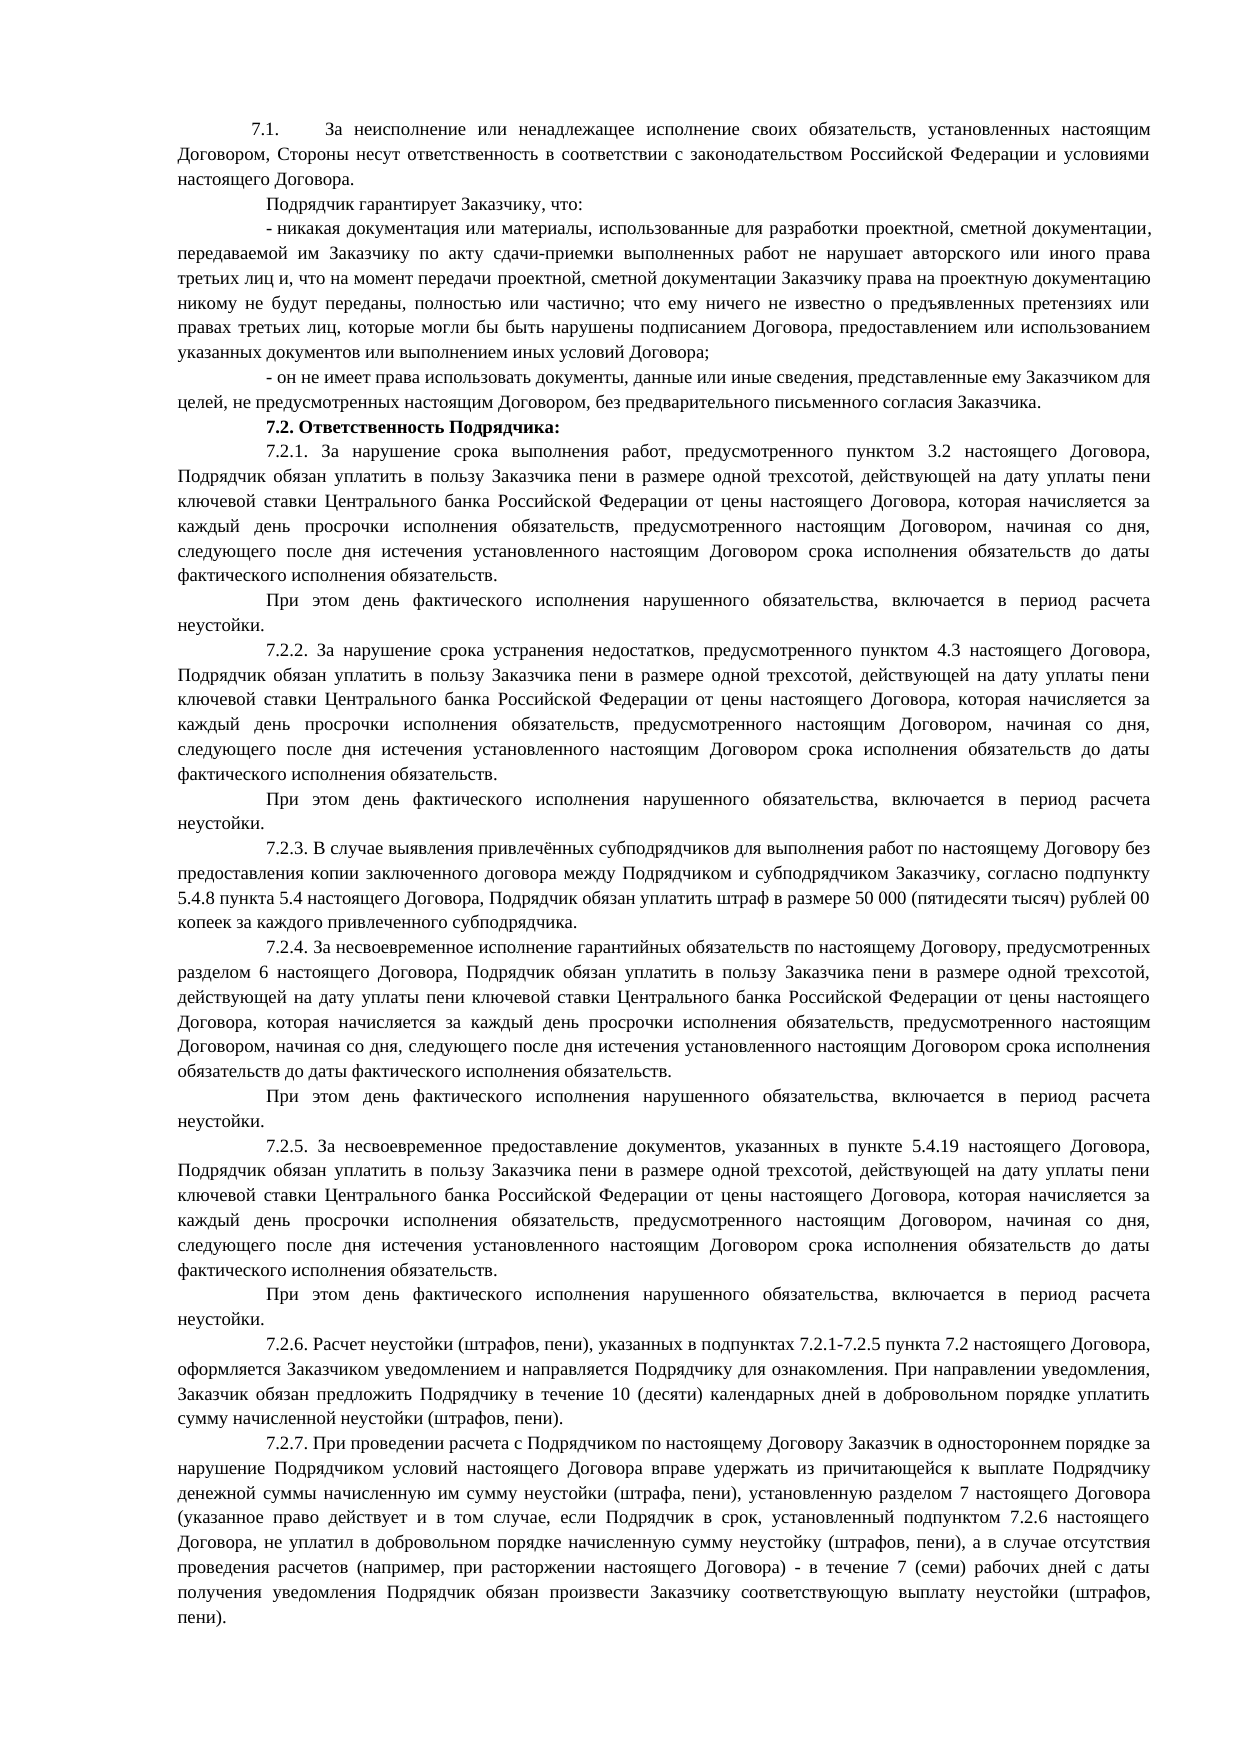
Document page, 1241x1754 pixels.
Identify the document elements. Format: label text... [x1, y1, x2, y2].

text - никакая документация или материалы, использованные для разработки проектной, сметной документации, передаваемой им Заказчику по акту сдачи-приемки выполненных работ не нарушает авторского или иного права третьих лиц и, что на момент передачи проектной, сметной документации Заказчику права на проектную документацию никому не будут переданы, полностью или частично; что ему ничего не известно о предъявленных претензиях или правах третьих лиц, которые могли бы быть нарушены подписанием Договора, предоставлением или использованием указанных документов или выполнением иных условий Договора; [177, 217, 1152, 363]
text 7.2.6. Расчет неустойки (штрафов, пени), указанных в подпунктах 7.2.1-7.2.5 пункта 7.2 настоящего Договора, оформляется Заказчиком уведомлением и направляется Подрядчику для ознакомления. При направлении уведомления, Заказчик обязан предложить Подрядчику в течение 10 (десяти) календарных дней в добровольном порядке уплатить сумму начисленной неустойки (штрафов, пени). [177, 1333, 1152, 1429]
text 7.2.3. В случае выявления привлечённых субподрядчиков для выполнения работ по настоящему Договору без предоставления копии заключенного договора между Подрядчиком и субподрядчиком Заказчику, согласно подпункту 5.4.8 пункта 5.4 настоящего Договора, Подрядчик обязан уплатить штраф в размере 50 000 (пятидесяти тысяч) рублей 00 копеек за каждого привлеченного субподрядчика. [177, 837, 1152, 933]
text Подрядчик гарантирует Заказчику, что: [177, 192, 1152, 214]
text При этом день фактического исполнения нарушенного обязательства, включается в период расчета неустойки. [177, 787, 1152, 834]
text При этом день фактического исполнения нарушенного обязательства, включается в период расчета неустойки. [177, 589, 1152, 636]
text 7.2.4. За несвоевременное исполнение гарантийных обязательств по настоящему Договору, предусмотренных разделом 6 настоящего Договора, Подрядчик обязан уплатить в пользу Заказчика пени в размере одной трехсотой, действующей на дату уплаты пени ключевой ставки Центрального банка Российской Федерации от цены настоящего Договора, которая начисляется за каждый день просрочки исполнения обязательств, предусмотренного настоящим Договором, начиная со дня, следующего после дня истечения установленного настоящим Договором срока исполнения обязательств до даты фактического исполнения обязательств. [177, 936, 1152, 1082]
text При этом день фактического исполнения нарушенного обязательства, включается в период расчета неустойки. [177, 1283, 1152, 1330]
text 7.2. Ответственность Подрядчика: [177, 416, 1152, 437]
text 7.2.2. За нарушение срока устранения недостатков, предусмотренного пунктом 4.3 настоящего Договора, Подрядчик обязан уплатить в пользу Заказчика пени в размере одной трехсотой, действующей на дату уплаты пени ключевой ставки Центрального банка Российской Федерации от цены настоящего Договора, которая начисляется за каждый день просрочки исполнения обязательств, предусмотренного настоящим Договором, начиная со дня, следующего после дня истечения установленного настоящим Договором срока исполнения обязательств до даты фактического исполнения обязательств. [177, 639, 1152, 784]
text - он не имеет права использовать документы, данные или иные сведения, представленные ему Заказчиком для целей, не предусмотренных настоящим Договором, без предварительного письменного согласия Заказчика. [177, 366, 1152, 412]
text 7.2.1. За нарушение срока выполнения работ, предусмотренного пунктом 3.2 настоящего Договора, Подрядчик обязан уплатить в пользу Заказчика пени в размере одной трехсотой, действующей на дату уплаты пени ключевой ставки Центрального банка Российской Федерации от цены настоящего Договора, которая начисляется за каждый день просрочки исполнения обязательств, предусмотренного настоящим Договором, начиная со дня, следующего после дня истечения установленного настоящим Договором срока исполнения обязательств до даты фактического исполнения обязательств. [177, 440, 1152, 586]
text 7.2.7. При проведении расчета с Подрядчиком по настоящему Договору Заказчик в одностороннем порядке за нарушение Подрядчиком условий настоящего Договора вправе удержать из причитающейся к выплате Подрядчику денежной суммы начисленную им сумму неустойки (штрафа, пени), установленную разделом 7 настоящего Договора (указанное право действует и в том случае, если Подрядчик в срок, установленный подпунктом 7.2.6 настоящего Договора, не уплатил в добровольном порядке начисленную сумму неустойку (штрафов, пени), а в случае отсутствия проведения расчетов (например, при расторжении настоящего Договора) - в течение 7 (семи) рабочих дней с даты получения уведомления Подрядчик обязан произвести Заказчику соответствующую выплату неустойки (штрафов, пени). [177, 1432, 1152, 1627]
text При этом день фактического исполнения нарушенного обязательства, включается в период расчета неустойки. [177, 1085, 1152, 1131]
text 7.2.5. За несвоевременное предоставление документов, указанных в пункте 5.4.19 настоящего Договора, Подрядчик обязан уплатить в пользу Заказчика пени в размере одной трехсотой, действующей на дату уплаты пени ключевой ставки Центрального банка Российской Федерации от цены настоящего Договора, которая начисляется за каждый день просрочки исполнения обязательств, предусмотренного настоящим Договором, начиная со дня, следующего после дня истечения установленного настоящим Договором срока исполнения обязательств до даты фактического исполнения обязательств. [177, 1134, 1152, 1280]
text 7.1. За неисполнение или ненадлежащее исполнение своих обязательств, установленных настоящим Договором, Стороны несут ответственность в соответствии с законодательством Российской Федерации и условиями настоящего Договора. [177, 118, 1152, 189]
